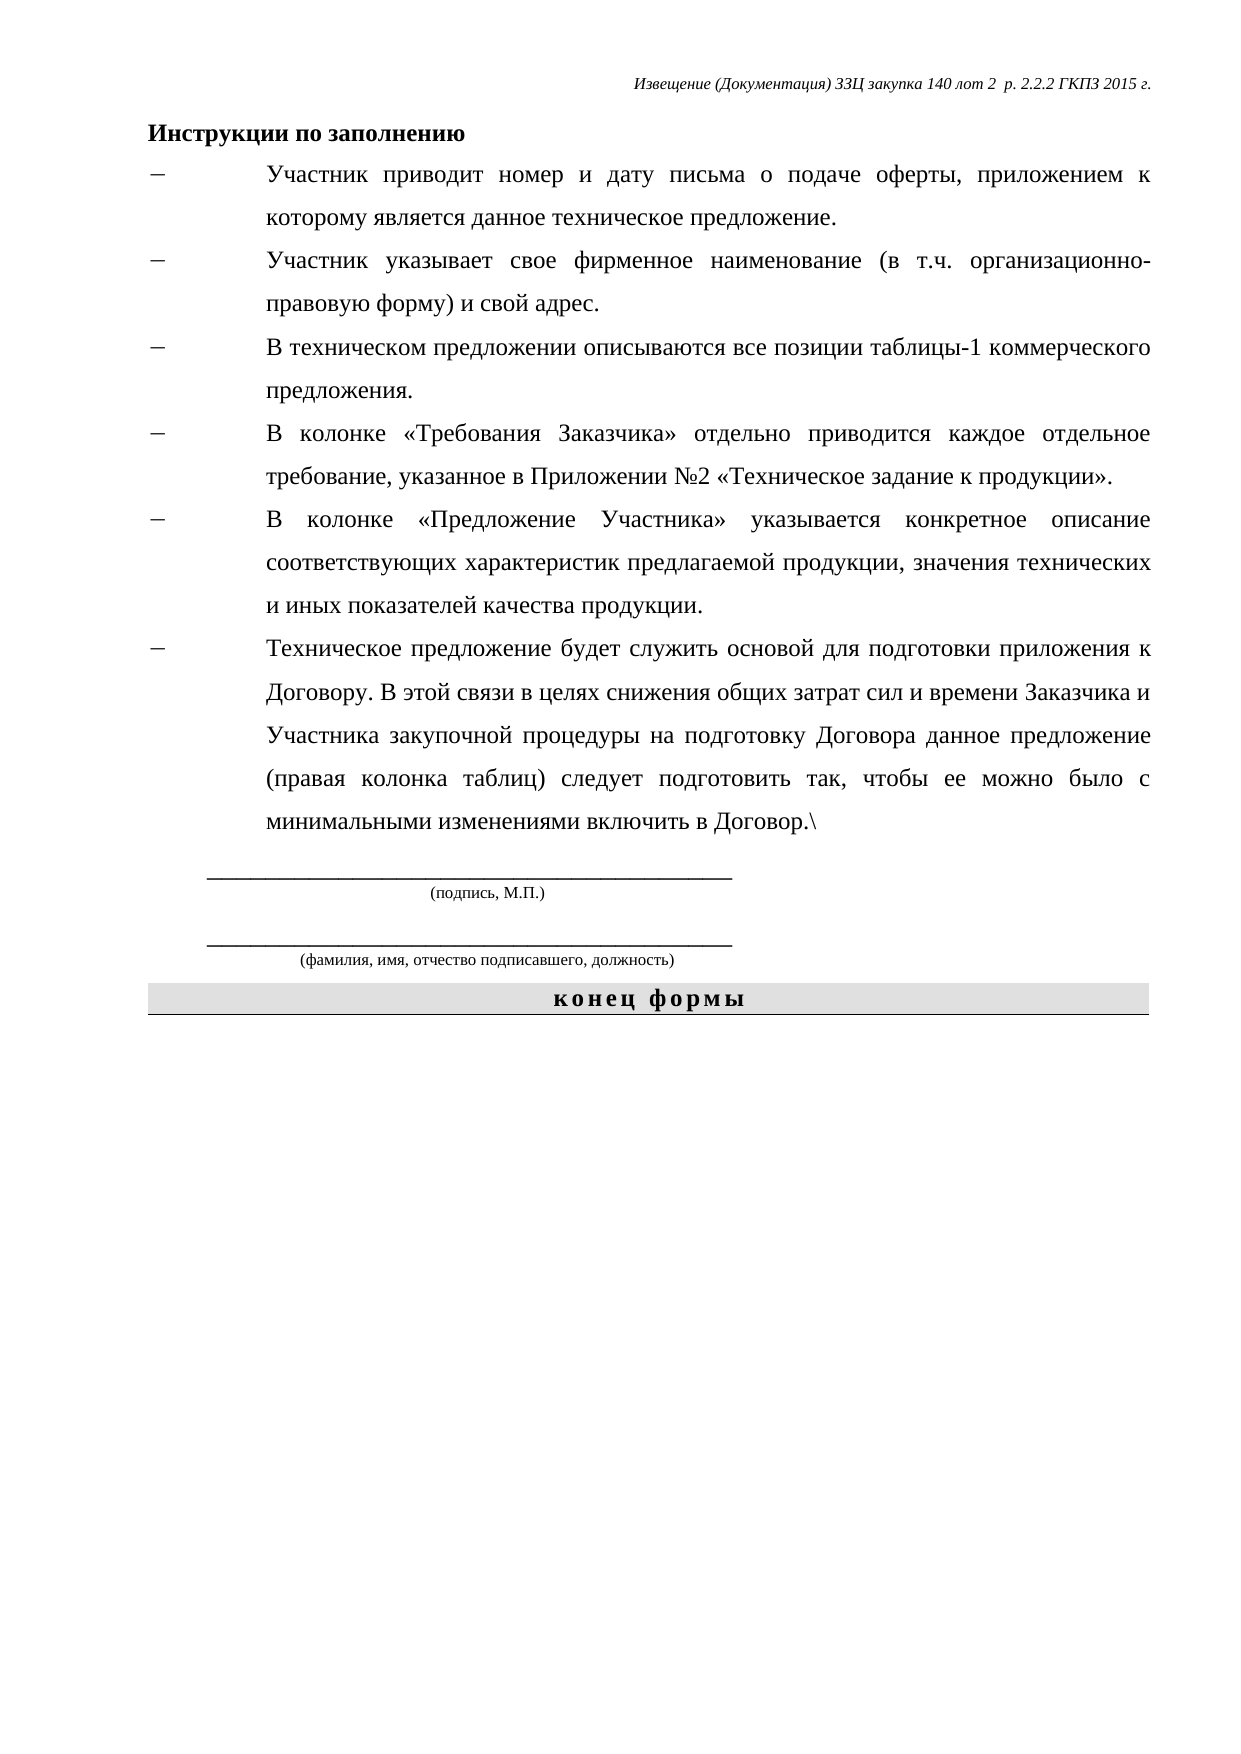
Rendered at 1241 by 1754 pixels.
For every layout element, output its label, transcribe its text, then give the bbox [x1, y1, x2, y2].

list В техническом предложении описываются все позиции таблицы-1 коммерческого предложения. [148, 332, 1152, 403]
list Участник указывает свое фирменное наименование (в т.ч. организационно-правовую форму) и свой адрес. [148, 245, 1152, 317]
text (подпись, М.П.) [148, 883, 768, 916]
text ____________________________________ [148, 849, 1152, 883]
text ____________________________________ [148, 916, 1152, 950]
list Техническое предложение будет служить основой для подготовки приложения к Договору. В этой связи в целях снижения общих затрат сил и времени Заказчика и Участника закупочной процедуры на подготовку Договора данное предложение (правая колонка таблиц) следует подготовить так, чтобы ее можно было с минимальными изменениями включить в Договор.\ [148, 633, 1152, 835]
list В колонке «Предложение Участника» указывается конкретное описание соответствующих характеристик предлагаемой продукции, значения технических и иных показателей качества продукции. [148, 504, 1152, 619]
list Участник приводит номер и дату письма о подаче оферты, приложением к которому является данное техническое предложение. [148, 159, 1152, 231]
text (фамилия, имя, отчество подписавшего, должность) [148, 950, 768, 983]
list В колонке «Требования Заказчика» отдельно приводится каждое отдельное требование, указанное в Приложении №2 «Техническое задание к продукции». [148, 418, 1152, 490]
text Инструкции по заполнению [148, 118, 1152, 147]
text конец формы [148, 983, 1149, 1014]
